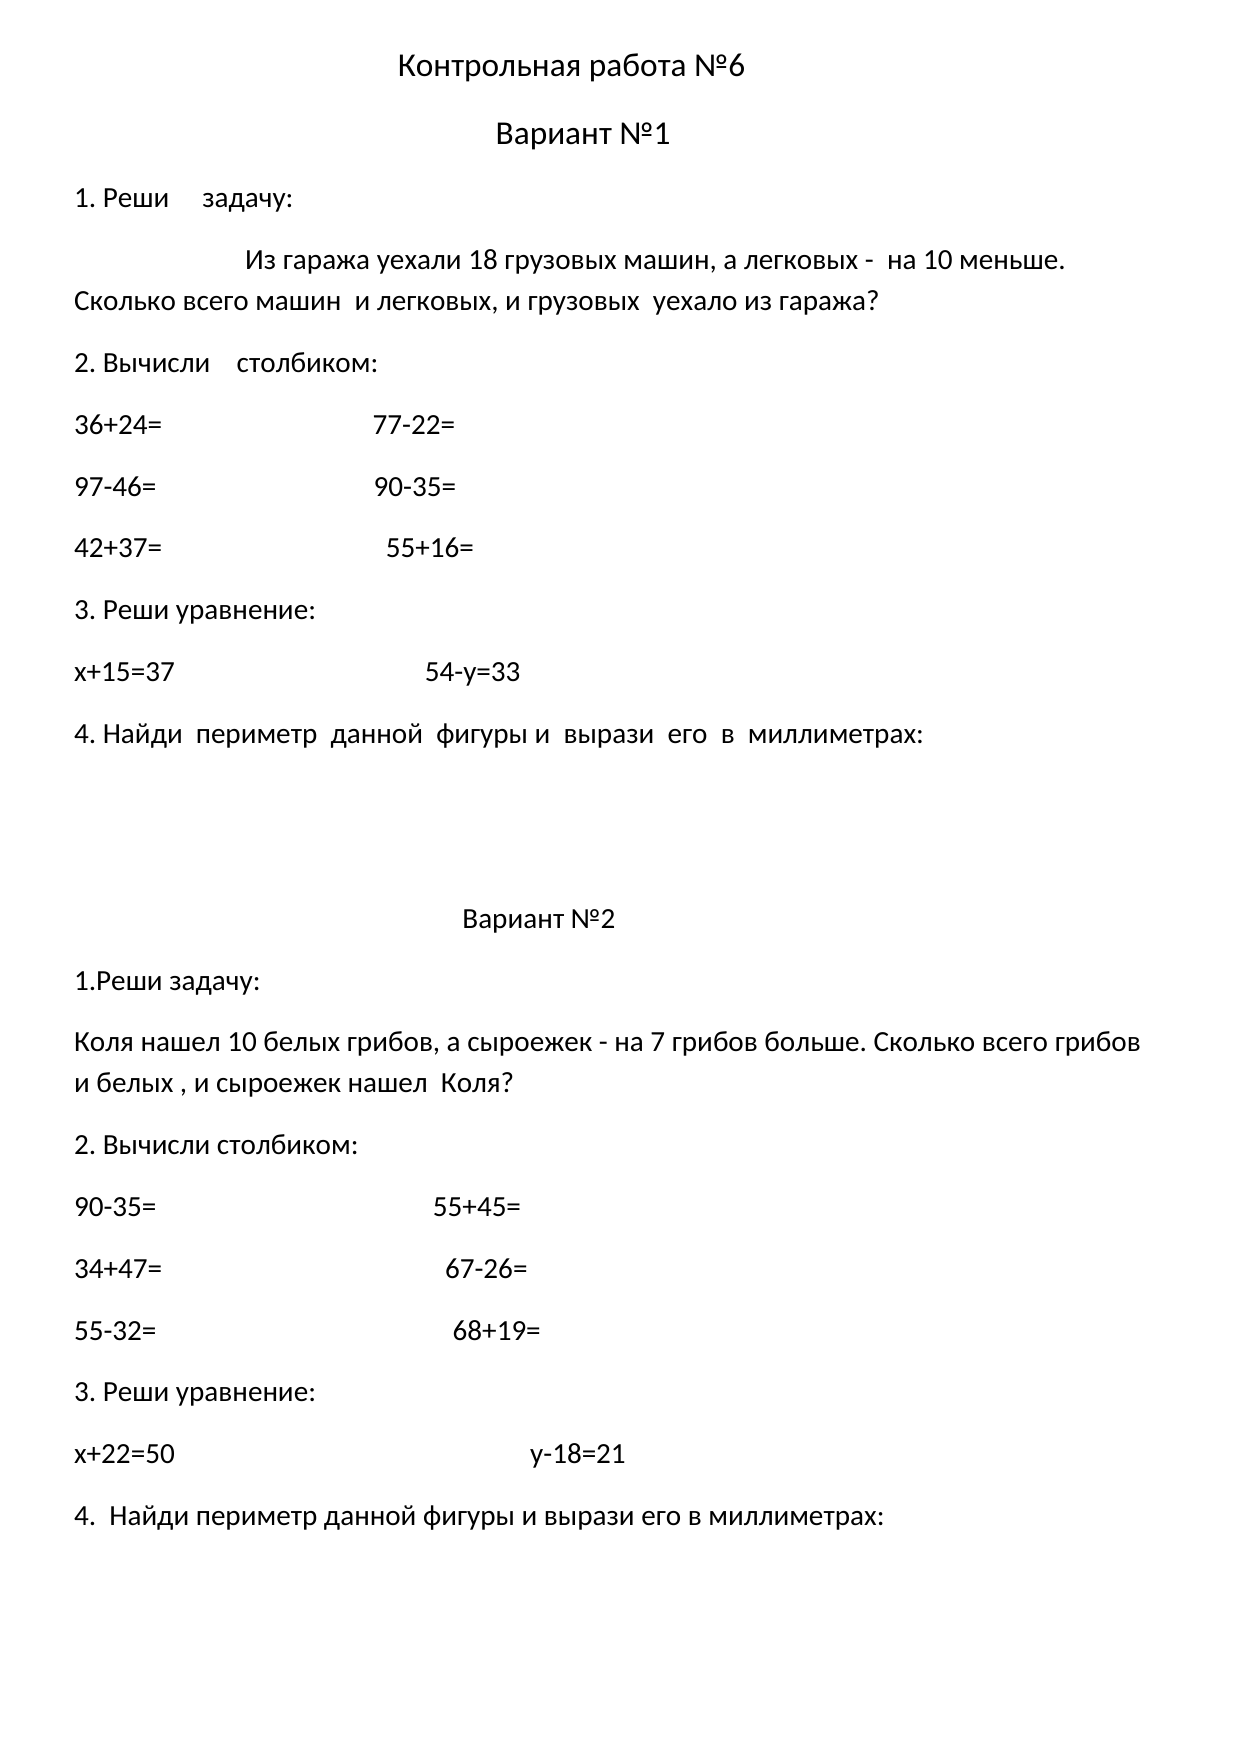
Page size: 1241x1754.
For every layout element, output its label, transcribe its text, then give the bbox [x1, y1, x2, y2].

text 36+24= 77-22= [74, 406, 1152, 441]
text Коля нашел 10 белых грибов, а сыроежек - на 7 грибов больше. Сколько всего грибов и белых , и сыроежек нашел Коля? [74, 1023, 1152, 1100]
text 2. Вычисли столбиком: [74, 344, 1152, 380]
text 97-46= 90-35= [74, 468, 1152, 503]
text 90-35= 55+45= [74, 1188, 1152, 1224]
text Контрольная работа №6 [74, 44, 1152, 85]
text Вариант №2 [74, 900, 1152, 936]
text х+22=50 у-18=21 [74, 1435, 1152, 1471]
text 4. Найди периметр данной фигуры и вырази его в миллиметрах: [74, 1497, 1152, 1532]
text х+15=37 54-у=33 [74, 653, 1152, 688]
text 1.Реши задачу: [74, 962, 1152, 997]
text Из гаража уехали 18 грузовых машин, а легковых - на 10 меньше. Сколько всего машин и легковых, и грузовых уехало из гаража? [74, 241, 1152, 318]
text 42+37= 55+16= [74, 529, 1152, 565]
text 2. Вычисли столбиком: [74, 1126, 1152, 1162]
text 3. Реши уравнение: [74, 591, 1152, 627]
text 4. Найди периметр данной фигуры и вырази его в миллиметрах: [74, 715, 1152, 750]
text 3. Реши уравнение: [74, 1373, 1152, 1409]
text 34+47= 67-26= [74, 1250, 1152, 1285]
text 55-32= 68+19= [74, 1312, 1152, 1347]
text Вариант №1 [74, 112, 1152, 153]
text 1. Реши задачу: [74, 179, 1152, 215]
